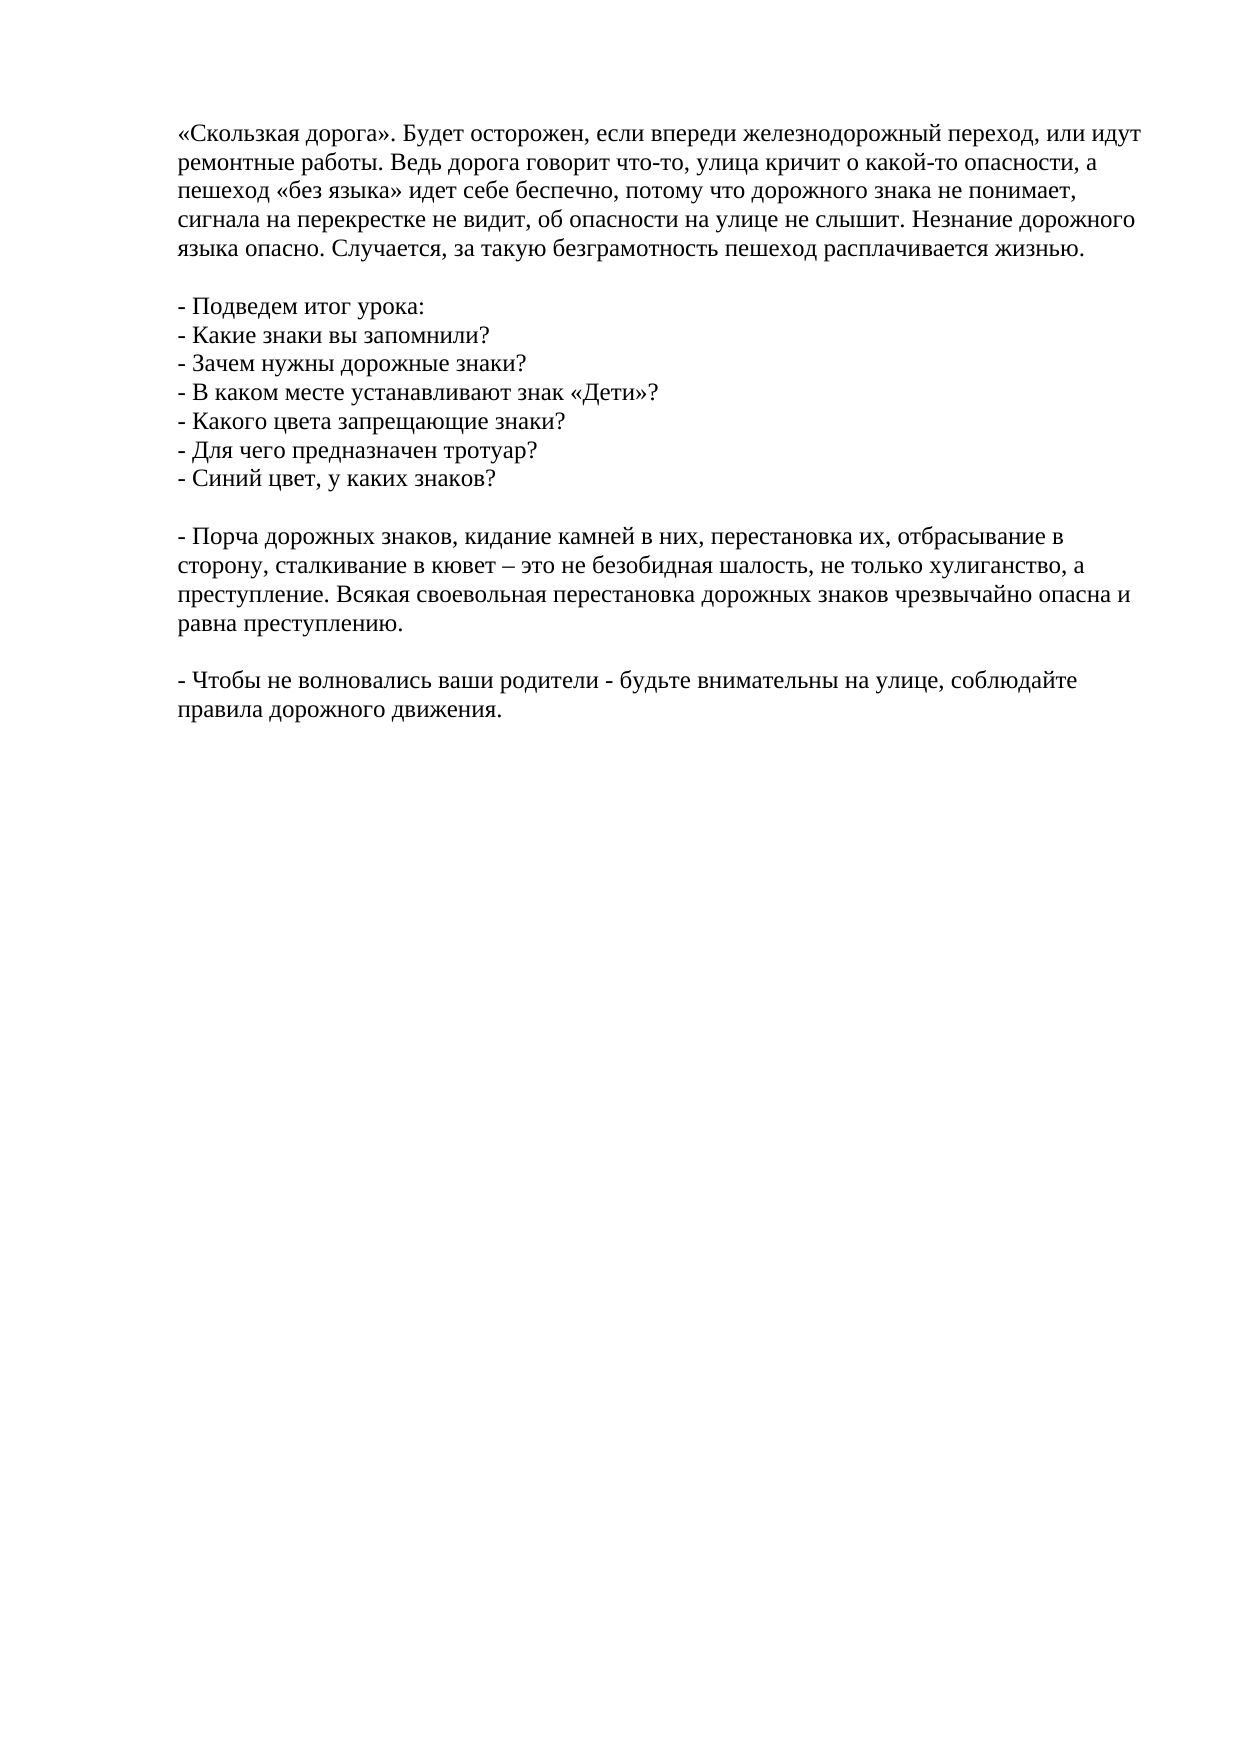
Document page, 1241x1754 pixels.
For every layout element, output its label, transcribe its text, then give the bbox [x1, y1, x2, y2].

text - Подведем итог урока: - Какие знаки вы запомнили? - Зачем нужны дорожные знаки? - В каком месте устанавливают знак «Дети»? - Какого цвета запрещающие знаки? - Для чего предназначен тротуар? - Синий цвет, у каких знаков? [177, 291, 1152, 492]
text - Порча дорожных знаков, кидание камней в них, перестановка их, отбрасывание в сторону, сталкивание в кювет – это не безобидная шалость, не только хулиганство, а преступление. Всякая своевольная перестановка дорожных знаков чрезвычайно опасна и равна преступлению. [177, 521, 1152, 636]
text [177, 118, 1152, 262]
text - Чтобы не волновались ваши родители - будьте внимательны на улице, соблюдайте правила дорожного движения. [177, 666, 1152, 723]
